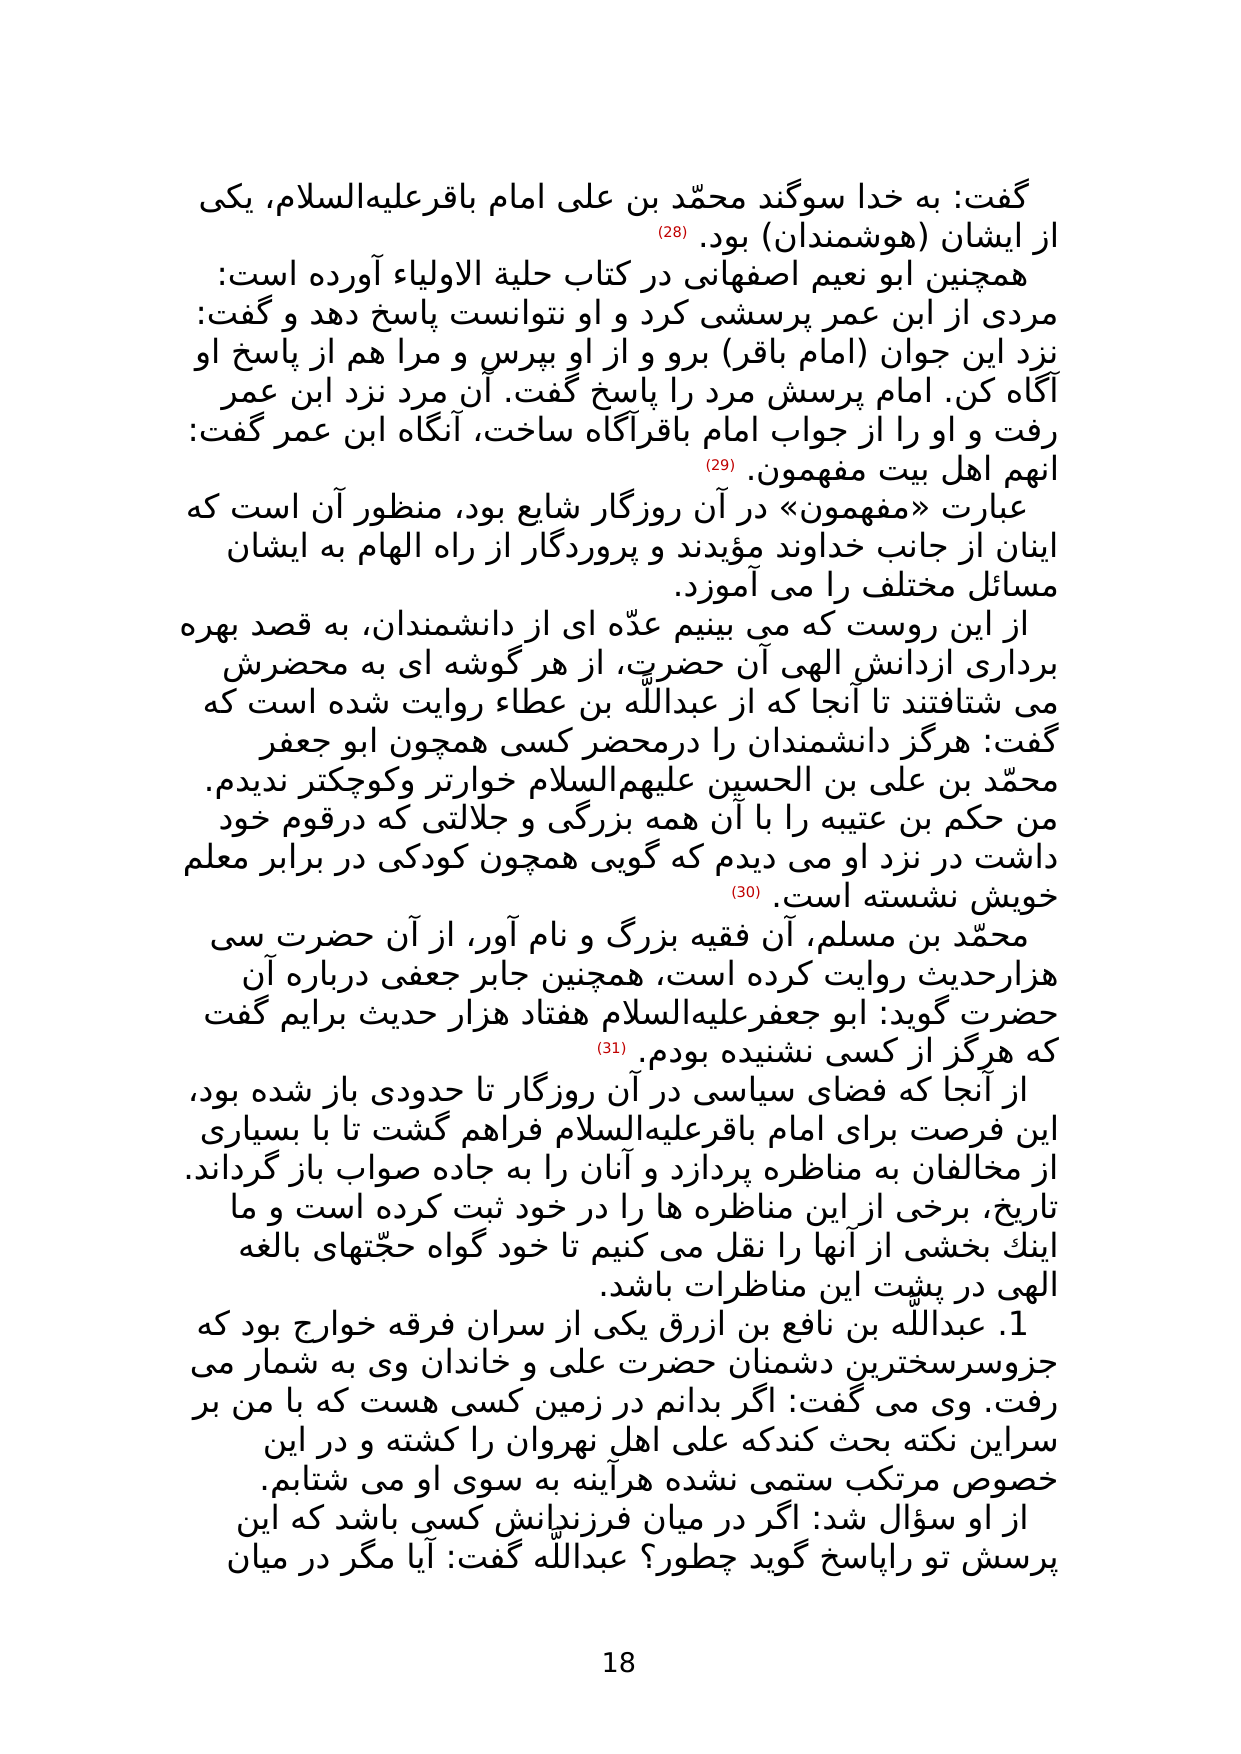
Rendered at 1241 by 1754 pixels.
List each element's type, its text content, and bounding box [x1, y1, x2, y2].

text از آنجا كه فضاى سياسى در آن روزگار تا حدودى باز شده بود، اين فرصت براى امام باقرعليه‌السلام فراهم گشت تا با بسيارى از مخالفان به مناظره پردازد و آنان را به جاده صواب باز گرداند. تاريخ، برخى از اين مناظره ها را در خود ثبت كرده است و ما اينك بخشى از آنها را نقل مى كنيم تا خود گواه حجّتهاى بالغه الهى در پشت اين مناظرات باشد. [178, 1071, 1059, 1304]
text 1. عبداللَّه بن نافع بن ازرق يكى از سران فرقه خوارج بود كه جزوسرسخترين دشمنان حضرت على و خاندان وى به شمار مى رفت. وى مى گفت: اگر بدانم در زمين كسى هست كه با من بر سراين نكته بحث كندكه على اهل نهروان را كشته و در اين خصوص مرتكب ستمى نشده هرآينه به سوى او مى شتابم. [178, 1304, 1059, 1498]
text همچنين ابو نعيم اصفهانى در كتاب حلية الاولياء آورده است: مردى از ابن عمر پرسشى كرد و او نتوانست پاسخ دهد و گفت: نزد اين جوان (امام باقر) برو و از او بپرس و مرا هم از پاسخ او آگاه كن. امام پرسش مرد را پاسخ گفت. آن مرد نزد ابن عمر رفت و او را از جواب امام باقرآگاه ساخت، آنگاه ابن عمر گفت: انهم اهل بيت مفهمون. (29) [178, 255, 1059, 488]
text عبارت «مفهمون» در آن روزگار شايع بود، منظور آن است كه اينان از جانب خداوند مؤيدند و پروردگار از راه الهام به ايشان مسائل مختلف را مى آموزد. [178, 488, 1059, 604]
text گفت: به خدا سوگند محمّد بن على امام باقرعليه‌السلام، يكى از ايشان (هوشمندان) بود. (28) [178, 177, 1059, 255]
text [178, 1498, 1059, 1576]
text محمّد بن مسلم، آن فقيه بزرگ و نام آور، از آن حضرت سى هزارحديث روايت كرده است، همچنين جابر جعفى درباره آن حضرت گويد: ابو جعفرعليه‌السلام هفتاد هزار حديث برايم گفت كه هرگز از كسى نشنيده بودم. (31) [178, 915, 1059, 1071]
text از اين روست كه مى بينيم عدّه اى از دانشمندان، به قصد بهره بردارى ازدانش الهى آن حضرت، از هر گوشه اى به محضرش مى شتافتند تا آنجا كه از عبداللَّه بن عطاء روايت شده است كه گفت: هرگز دانشمندان را درمحضر كسى همچون ابو جعفر محمّد بن على بن الحسين عليهم‌السلام خوارتر وكوچكتر نديدم. من حكم بن عتيبه را با آن همه بزرگى و جلالتى كه درقوم خود داشت در نزد او مى ديدم كه گويى همچون كودكى در برابر معلم خويش نشسته است. (30) [178, 604, 1059, 915]
